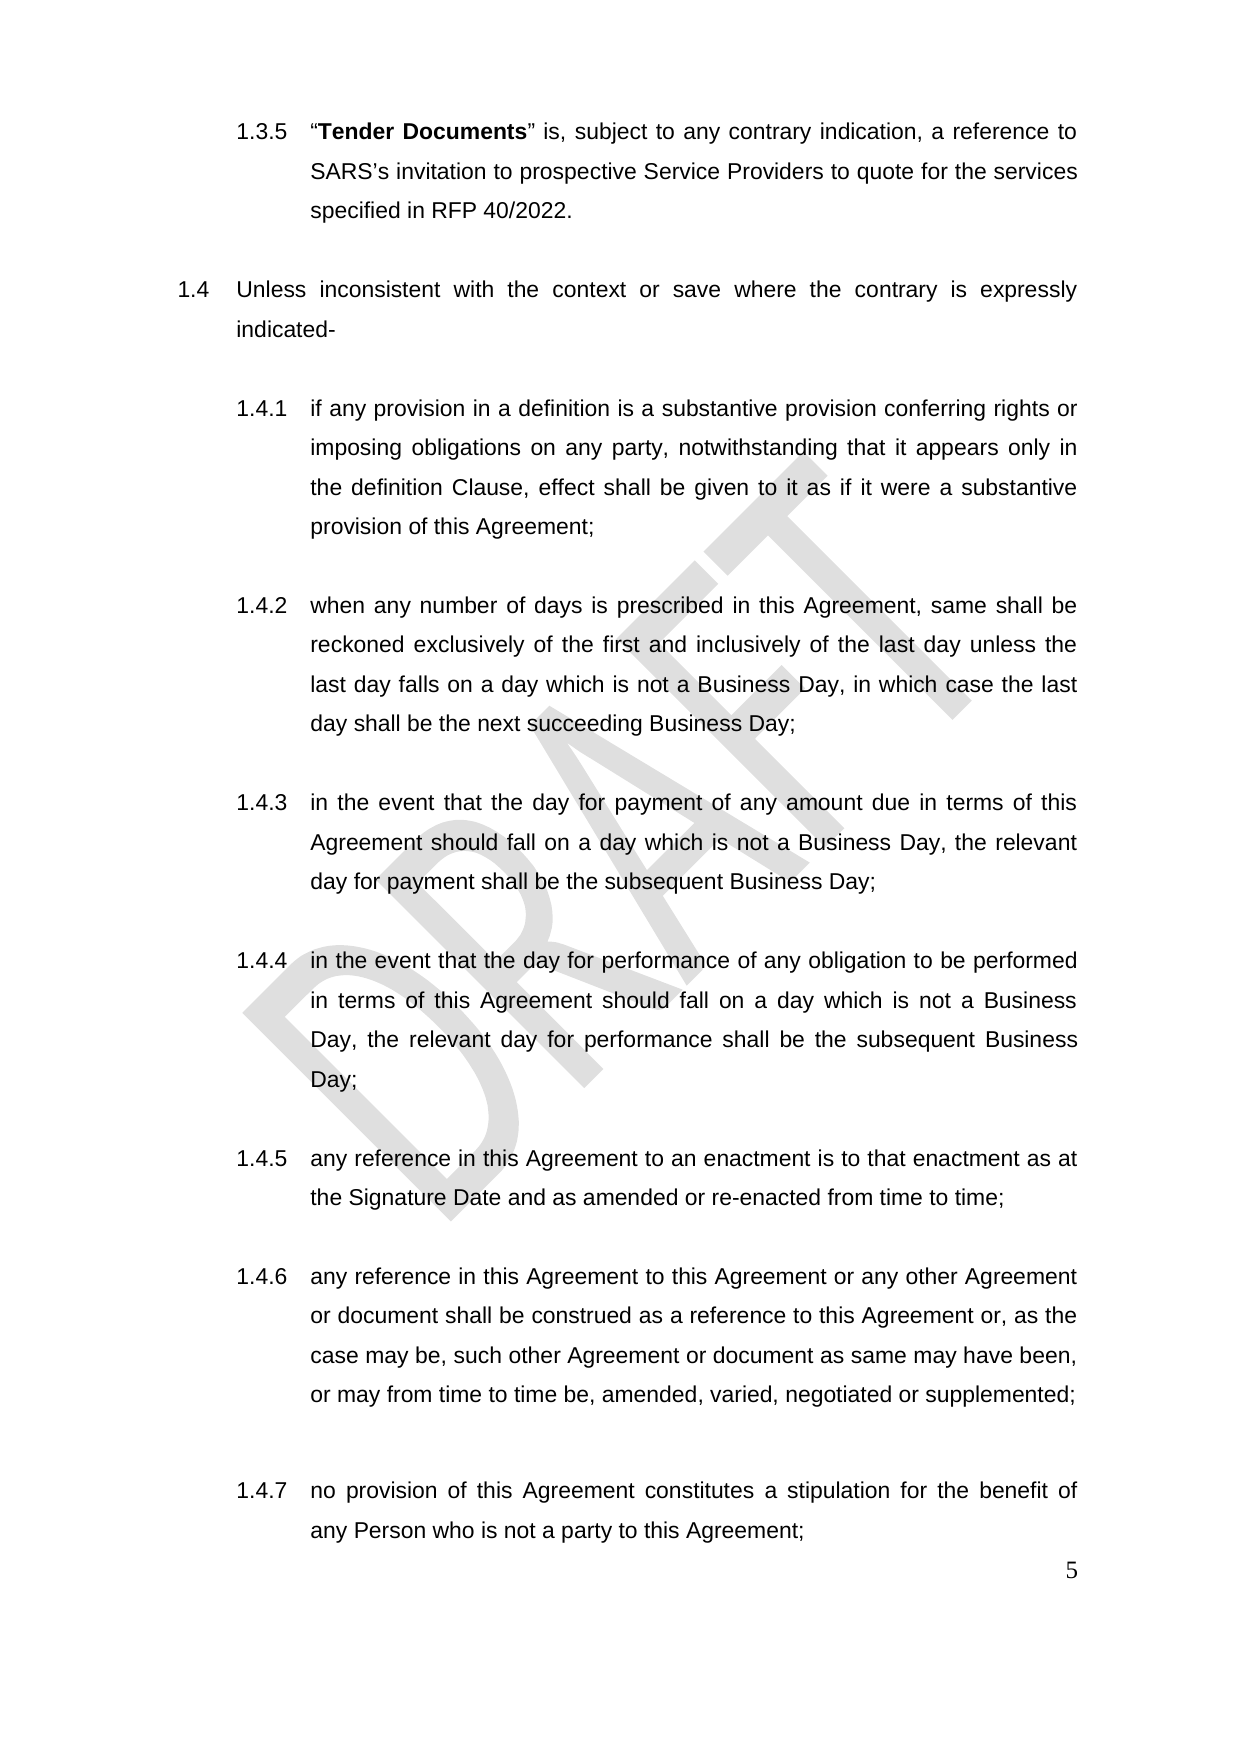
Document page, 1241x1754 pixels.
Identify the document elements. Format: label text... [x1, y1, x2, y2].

list Unless inconsistent with the context or save where the contrary is expressly indicated- [177, 276, 1078, 342]
list in the event that the day for payment of any amount due in terms of this Agreement should fall on a day which is not a Business Day, the relevant day for payment shall be the subsequent Business Day; [236, 789, 1078, 894]
list in the event that the day for performance of any obligation to be performed in terms of this Agreement should fall on a day which is not a Business Day, the relevant day for performance shall be the subsequent Business Day; [236, 947, 1078, 1092]
list any reference in this Agreement to this Agreement or any other Agreement or document shall be construed as a reference to this Agreement or, as the case may be, such other Agreement or document as same may have been, or may from time to time be, amended, varied, negotiated or supplemented; [236, 1263, 1078, 1408]
list when any number of days is prescribed in this Agreement, same shall be reckoned exclusively of the first and inclusively of the last day unless the last day falls on a day which is not a Business Day, in which case the last day shall be the next succeeding Business Day; [236, 592, 1078, 737]
list “Tender Documents” is, subject to any contrary indication, a reference to SARS’s invitation to prospective Service Providers to quote for the services specified in RFP 40/2022. [236, 118, 1078, 223]
list no provision of this Agreement constitutes a stipulation for the benefit of any Person who is not a party to this Agreement; [236, 1477, 1078, 1543]
list if any provision in a definition is a substantive provision conferring rights or imposing obligations on any party, notwithstanding that it appears only in the definition Clause, effect shall be given to it as if it were a substantive provision of this Agreement; [236, 394, 1078, 539]
list any reference in this Agreement to an enactment is to that enactment as at the Signature Date and as amended or re-enacted from time to time; [236, 1144, 1078, 1210]
